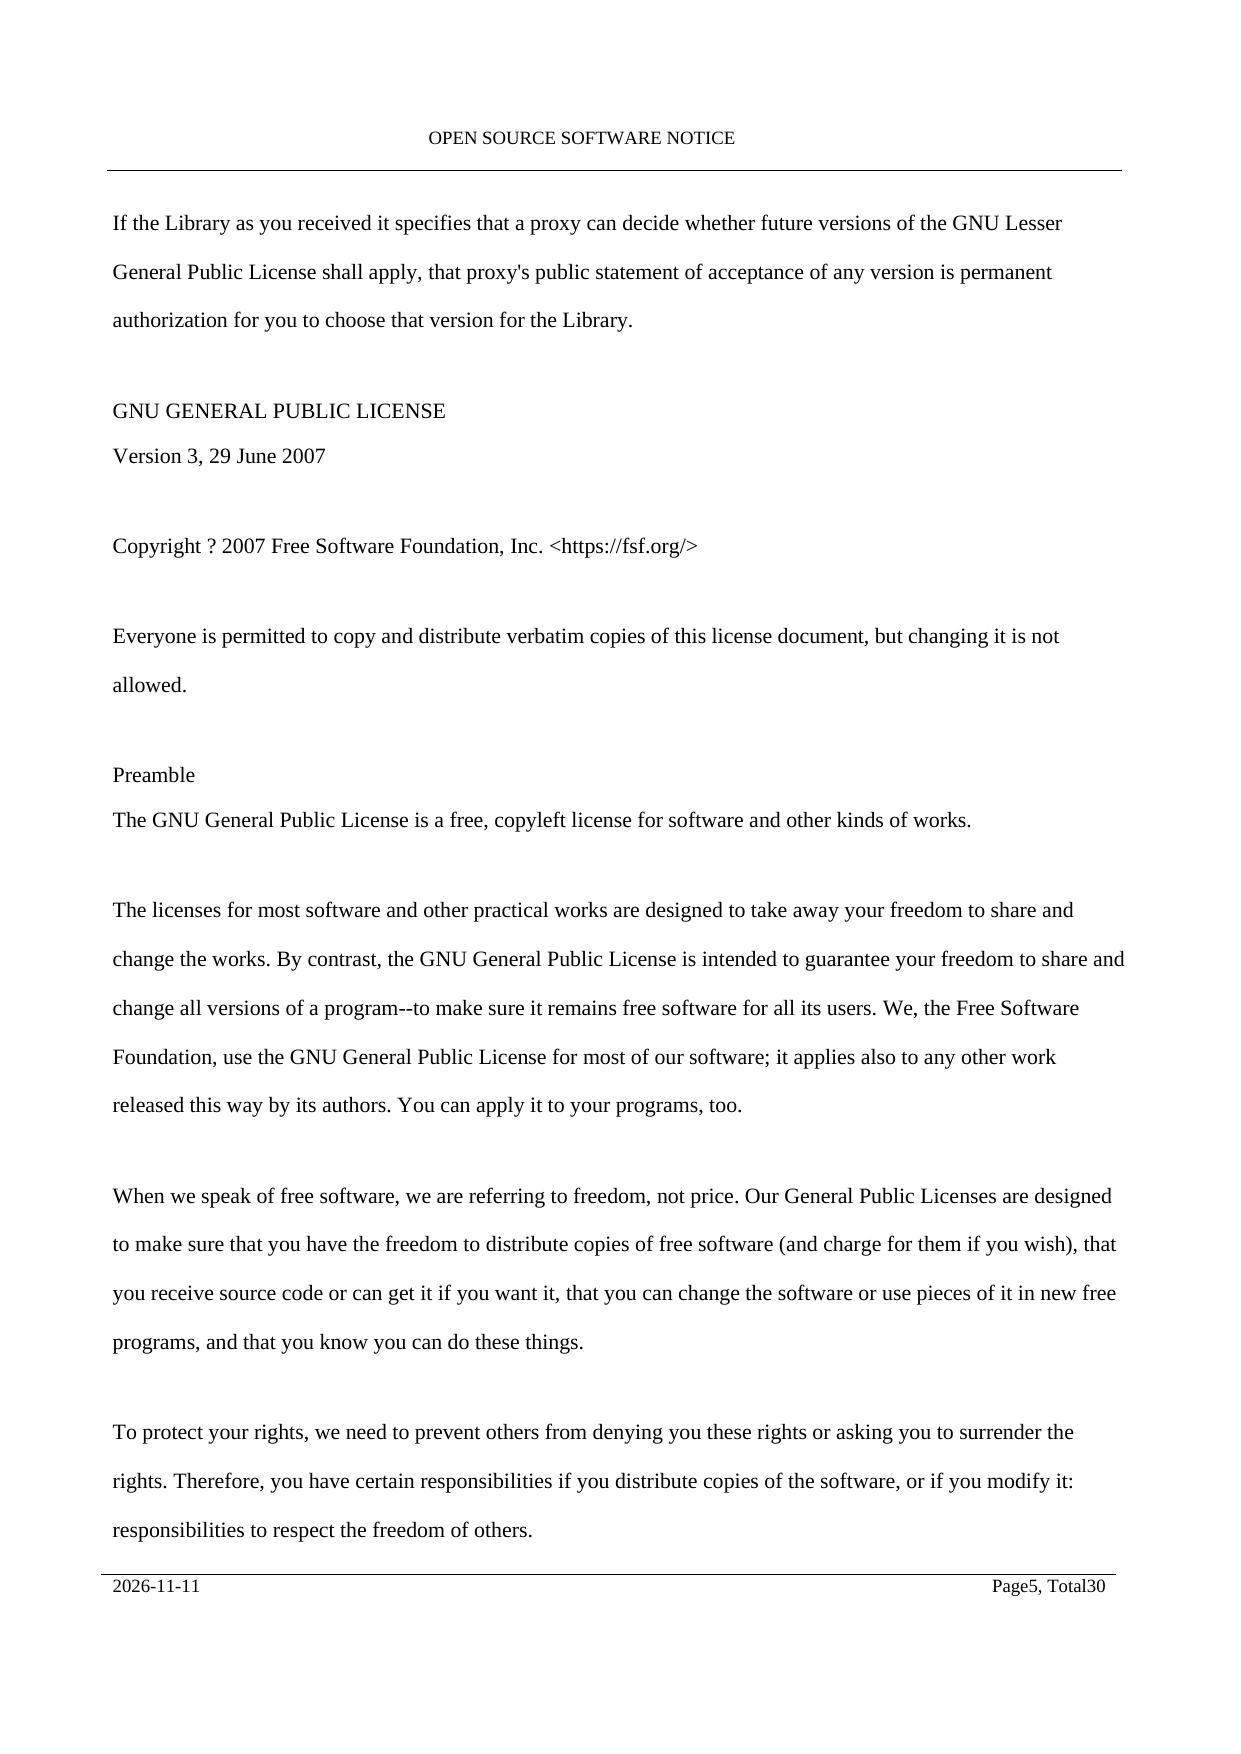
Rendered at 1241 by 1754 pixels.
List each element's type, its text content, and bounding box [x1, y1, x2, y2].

text When we speak of free software, we are referring to freedom, not price. Our General Public Licenses are designed to make sure that you have the freedom to distribute copies of free software (and charge for them if you wish), that you receive source code or can get it if you want it, that you can change the software or use pieces of it in new free programs, and that you know you can do these things. [112, 1179, 1128, 1358]
text The GNU General Public License is a free, copyleft license for software and other kinds of works. [112, 804, 1128, 836]
text Version 3, 29 June 2007 [112, 439, 1128, 472]
text Preamble [112, 758, 1128, 791]
text The licenses for most software and other practical works are designed to take away your freedom to share and change the works. By contrast, the GNU General Public License is intended to guarantee your freedom to share and change all versions of a program--to make sure it remains free software for all its users. We, the Free Software Foundation, use the GNU General Public License for most of our software; it applies also to any other work released this way by its authors. You can apply it to your programs, too. [112, 894, 1128, 1121]
text GNU GENERAL PUBLIC LICENSE [112, 394, 1128, 427]
text To protect your rights, we need to prevent others from denying you these rights or asking you to surrender the rights. Therefore, you have certain responsibilities if you distribute copies of the software, or if you modify it: responsibilities to respect the freedom of others. [112, 1416, 1128, 1546]
text If the Library as you received it specifies that a proxy can decide whether future versions of the GNU Lesser General Public License shall apply, that proxy's public statement of acceptance of any version is permanent authorization for you to choose that version for the Library. [112, 206, 1128, 336]
text Everyone is permitted to copy and distribute verbatim copies of this license document, but changing it is not allowed. [112, 619, 1128, 701]
text Copyright ? 2007 Free Software Foundation, Inc. <https://fsf.org/> [112, 529, 1128, 562]
